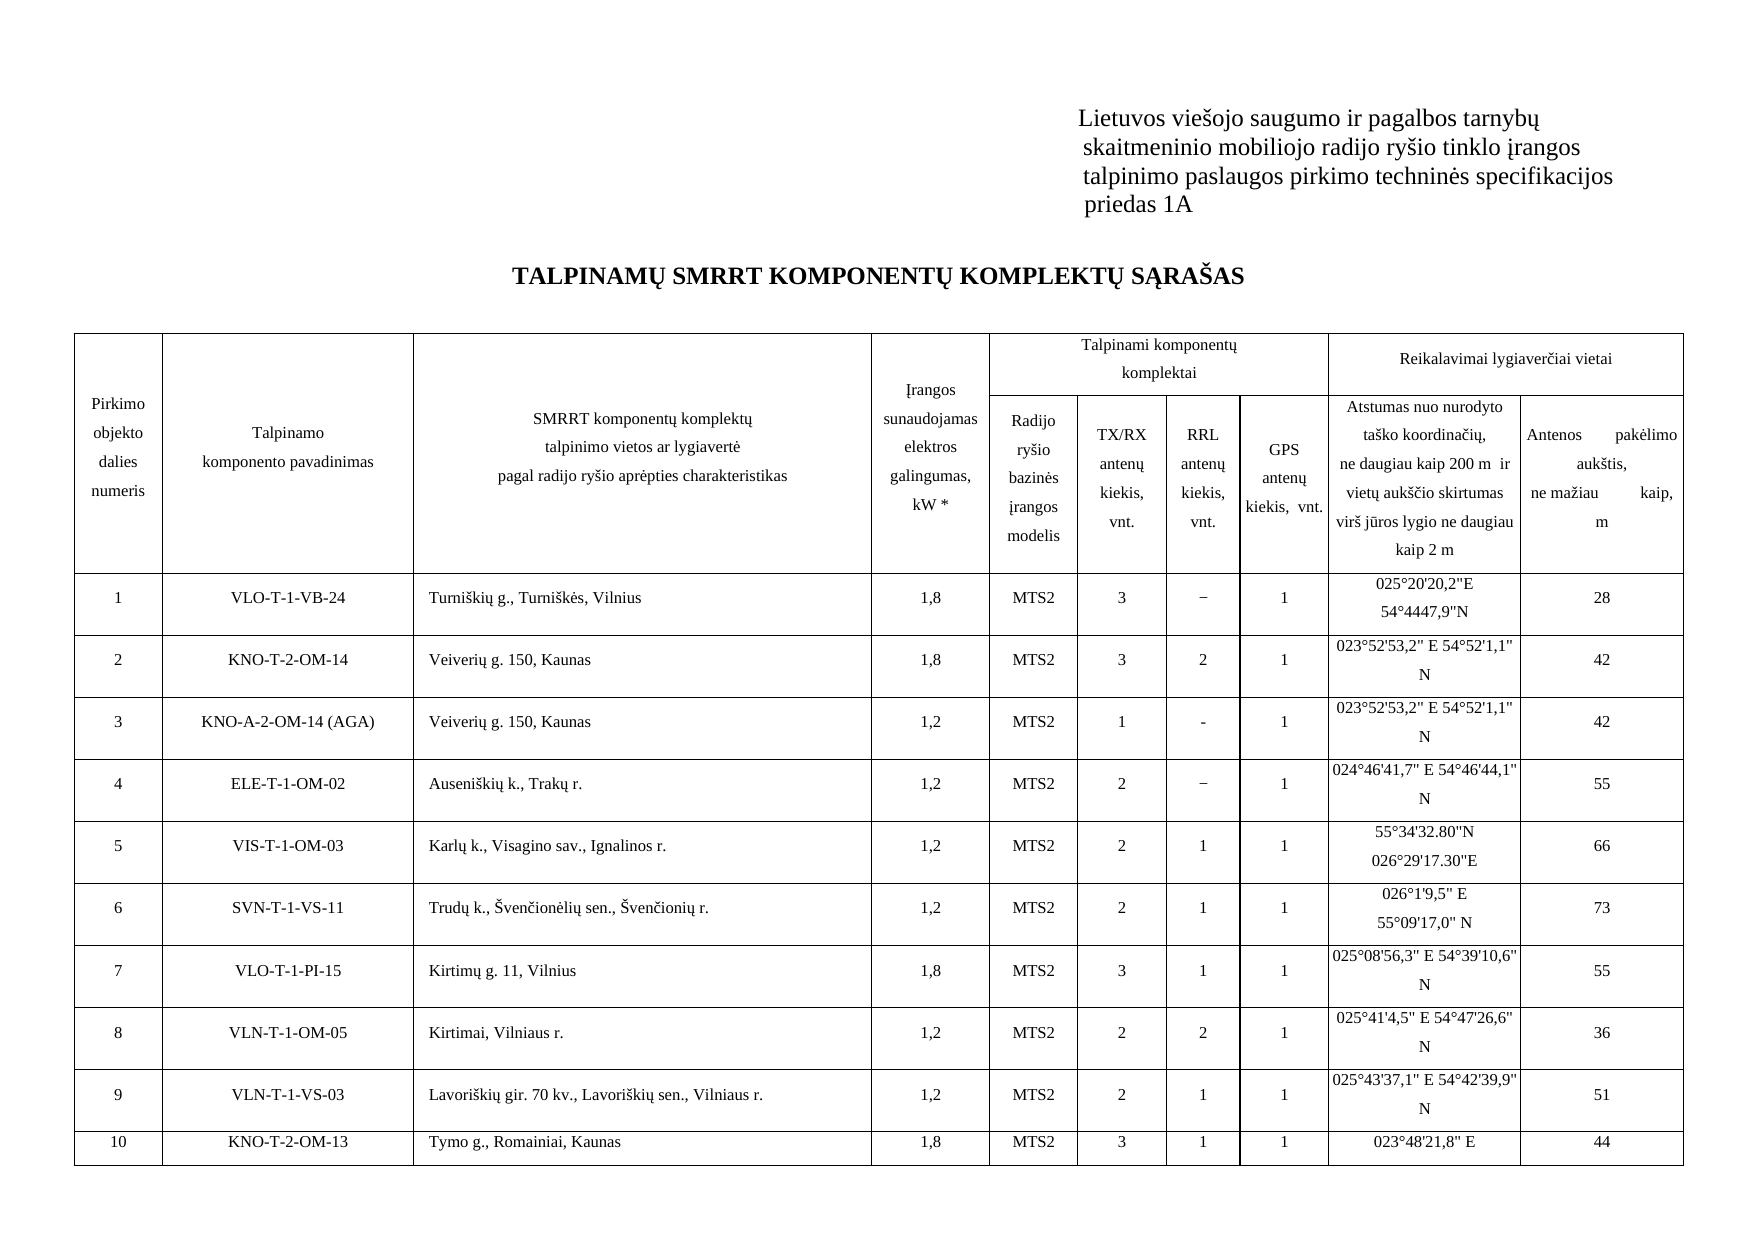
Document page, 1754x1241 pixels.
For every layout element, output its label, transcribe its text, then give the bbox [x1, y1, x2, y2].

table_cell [414, 1132, 871, 1164]
table_cell 7 [75, 946, 162, 1007]
table_cell 4 [75, 760, 162, 821]
table_cell 2 [1078, 884, 1166, 945]
table_cell 44 [1521, 1132, 1683, 1164]
table_cell MTS2 [990, 822, 1077, 883]
table_cell 42 [1521, 636, 1683, 697]
table_cell 10 [75, 1132, 162, 1164]
table_cell 55 [1521, 946, 1683, 1007]
table_cell 1 [1241, 574, 1328, 634]
table_cell VLO-T-1-VB-24 [163, 574, 413, 634]
table_cell 1,2 [872, 1070, 989, 1131]
table_cell 28 [1521, 574, 1683, 634]
table_cell VLN-T-1-OM-05 [163, 1008, 413, 1069]
table_cell 2 [1078, 822, 1166, 883]
table_cell 55°34'32.80"N 026°29'17.30"E [1329, 822, 1520, 883]
table_cell 1 [1167, 884, 1239, 945]
table_cell 1 [1241, 760, 1328, 821]
table_cell MTS2 [990, 884, 1077, 945]
text talpinimo paslaugos pirkimo techninės specifikacijos [89, 161, 1698, 189]
table_cell SVN-T-1-VS-11 [163, 884, 413, 945]
table_cell 1,2 [872, 698, 989, 759]
table_cell 1 [1078, 698, 1166, 759]
table_cell Trudų k., Švenčionėlių sen., Švenčionių r. [414, 884, 871, 945]
table_cell Kirtimai, Vilniaus r. [414, 1008, 871, 1069]
table_cell 2 [75, 636, 162, 697]
table_cell MTS2 [990, 574, 1077, 634]
table_cell 1 [1241, 822, 1328, 883]
table_cell KNO-A-2-OM-14 (AGA) [163, 698, 413, 759]
table_header Pirkimo objekto dalies numeris [75, 334, 162, 572]
table_cell VLO-T-1-PI-15 [163, 946, 413, 1007]
table_cell MTS2 [990, 698, 1077, 759]
table_cell Atstumas nuo nurodyto taško koordinačių, ne daugiau kaip 200 m ir vietų aukščio skirtumas virš jūros lygio ne daugiau kaip 2 m [1329, 396, 1520, 572]
table_cell MTS2 [990, 760, 1077, 821]
table_cell MTS2 [990, 1070, 1077, 1131]
table_cell 1,8 [872, 574, 989, 634]
table_cell 1,2 [872, 884, 989, 945]
table_cell 1 [1241, 698, 1328, 759]
table_cell 1 [1167, 1070, 1239, 1131]
table_cell 025°43'37,1" E 54°42'39,9" N [1329, 1070, 1520, 1131]
table_cell Antenos pakėlimo aukštis, ne mažiau kaip, m [1521, 396, 1683, 572]
table_cell 3 [1078, 1132, 1166, 1164]
table_header Įrangos sunaudojamas elektros galingumas, kW * [872, 334, 989, 572]
table_cell 1 [1241, 636, 1328, 697]
table_cell VLN-T-1-VS-03 [163, 1070, 413, 1131]
text TALPINAMų smRRT komponentų komplektų SĄRAŠAS [59, 261, 1698, 290]
table_cell 1,8 [872, 636, 989, 697]
table_cell 5 [75, 822, 162, 883]
table_cell Kirtimų g. 11, Vilnius [414, 946, 871, 1007]
table_header Talpinamo komponento pavadinimas [163, 334, 413, 572]
table_cell 1 [1167, 822, 1239, 883]
table_cell 025°41'4,5" E 54°47'26,6" N [1329, 1008, 1520, 1069]
table_cell 1 [1167, 1132, 1239, 1164]
table_cell 3 [1078, 946, 1166, 1007]
table_cell KNO-T-2-OM-14 [163, 636, 413, 697]
table_header Talpinami komponentų komplektai [990, 334, 1328, 395]
table_cell 2 [1078, 1070, 1166, 1131]
table_cell 51 [1521, 1070, 1683, 1131]
text priedas 1A [59, 189, 1698, 218]
table_cell 025°20'20,2"E 54°4447,9"N [1329, 574, 1520, 634]
table_cell 1 [1241, 884, 1328, 945]
table_cell TX/RX antenų kiekis, vnt. [1078, 396, 1166, 572]
table_cell 023°52'53,2" E 54°52'1,1" N [1329, 636, 1520, 697]
table_cell Radijo ryšio bazinės įrangos modelis [990, 396, 1077, 572]
table_cell 024°46'41,7" E 54°46'44,1" N [1329, 760, 1520, 821]
table_cell 1,2 [872, 822, 989, 883]
table_cell 2 [1167, 1008, 1239, 1069]
table_cell 1,2 [872, 760, 989, 821]
table_cell 3 [1078, 574, 1166, 634]
text skaitmeninio mobiliojo radijo ryšio tinklo įrangos [89, 132, 1698, 161]
table_cell 026°1'9,5" E 55°09'17,0" N [1329, 884, 1520, 945]
table_cell 1 [75, 574, 162, 634]
table_cell 6 [75, 884, 162, 945]
table_cell Turniškių g., Turniškės, Vilnius [414, 574, 871, 634]
table_cell 1 [1241, 1008, 1328, 1069]
table_cell 2 [1078, 760, 1166, 821]
table_cell Veiverių g. 150, Kaunas [414, 636, 871, 697]
table_cell 73 [1521, 884, 1683, 945]
table_cell 66 [1521, 822, 1683, 883]
table_header Reikalavimai lygiaverčiai vietai [1329, 334, 1683, 395]
table_cell 1,8 [872, 1132, 989, 1164]
table_cell MTS2 [990, 1008, 1077, 1069]
table_cell 1 [1167, 946, 1239, 1007]
table_cell GPS antenų kiekis, vnt. [1241, 396, 1328, 572]
table_cell Karlų k., Visagino sav., Ignalinos r. [414, 822, 871, 883]
table_cell − [1167, 760, 1239, 821]
table_cell 1 [1241, 1132, 1328, 1164]
table_cell - [1167, 698, 1239, 759]
table_cell 2 [1078, 1008, 1166, 1069]
table_cell 1 [1241, 1070, 1328, 1131]
table_cell 3 [75, 698, 162, 759]
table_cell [1329, 1132, 1520, 1164]
table_cell 3 [1078, 636, 1166, 697]
table_cell − [1167, 574, 1239, 634]
table_cell VIS-T-1-OM-03 [163, 822, 413, 883]
table_cell 9 [75, 1070, 162, 1131]
table_cell Veiverių g. 150, Kaunas [414, 698, 871, 759]
table_cell 55 [1521, 760, 1683, 821]
table_cell MTS2 [990, 636, 1077, 697]
table_cell 2 [1167, 636, 1239, 697]
table_cell ELE-T-1-OM-02 [163, 760, 413, 821]
table_cell 023°52'53,2" E 54°52'1,1" N [1329, 698, 1520, 759]
table_cell RRL antenų kiekis, vnt. [1167, 396, 1239, 572]
table_cell 8 [75, 1008, 162, 1069]
table_cell 36 [1521, 1008, 1683, 1069]
table_cell MTS2 [990, 1132, 1077, 1164]
table_cell Auseniškių k., Trakų r. [414, 760, 871, 821]
table_cell 1,2 [872, 1008, 989, 1069]
text Lietuvos viešojo saugumo ir pagalbos tarnybų [1078, 103, 1698, 132]
table_cell 42 [1521, 698, 1683, 759]
table_cell MTS2 [990, 946, 1077, 1007]
table_cell 1 [1241, 946, 1328, 1007]
table_header SMRRT komponentų komplektų talpinimo vietos ar lygiavertė pagal radijo ryšio aprėpties charakteristikas [414, 334, 871, 572]
table_cell 025°08'56,3" E 54°39'10,6" N [1329, 946, 1520, 1007]
table_cell KNO-T-2-OM-13 [163, 1132, 413, 1164]
table_cell 1,8 [872, 946, 989, 1007]
table_cell Lavoriškių gir. 70 kv., Lavoriškių sen., Vilniaus r. [414, 1070, 871, 1131]
